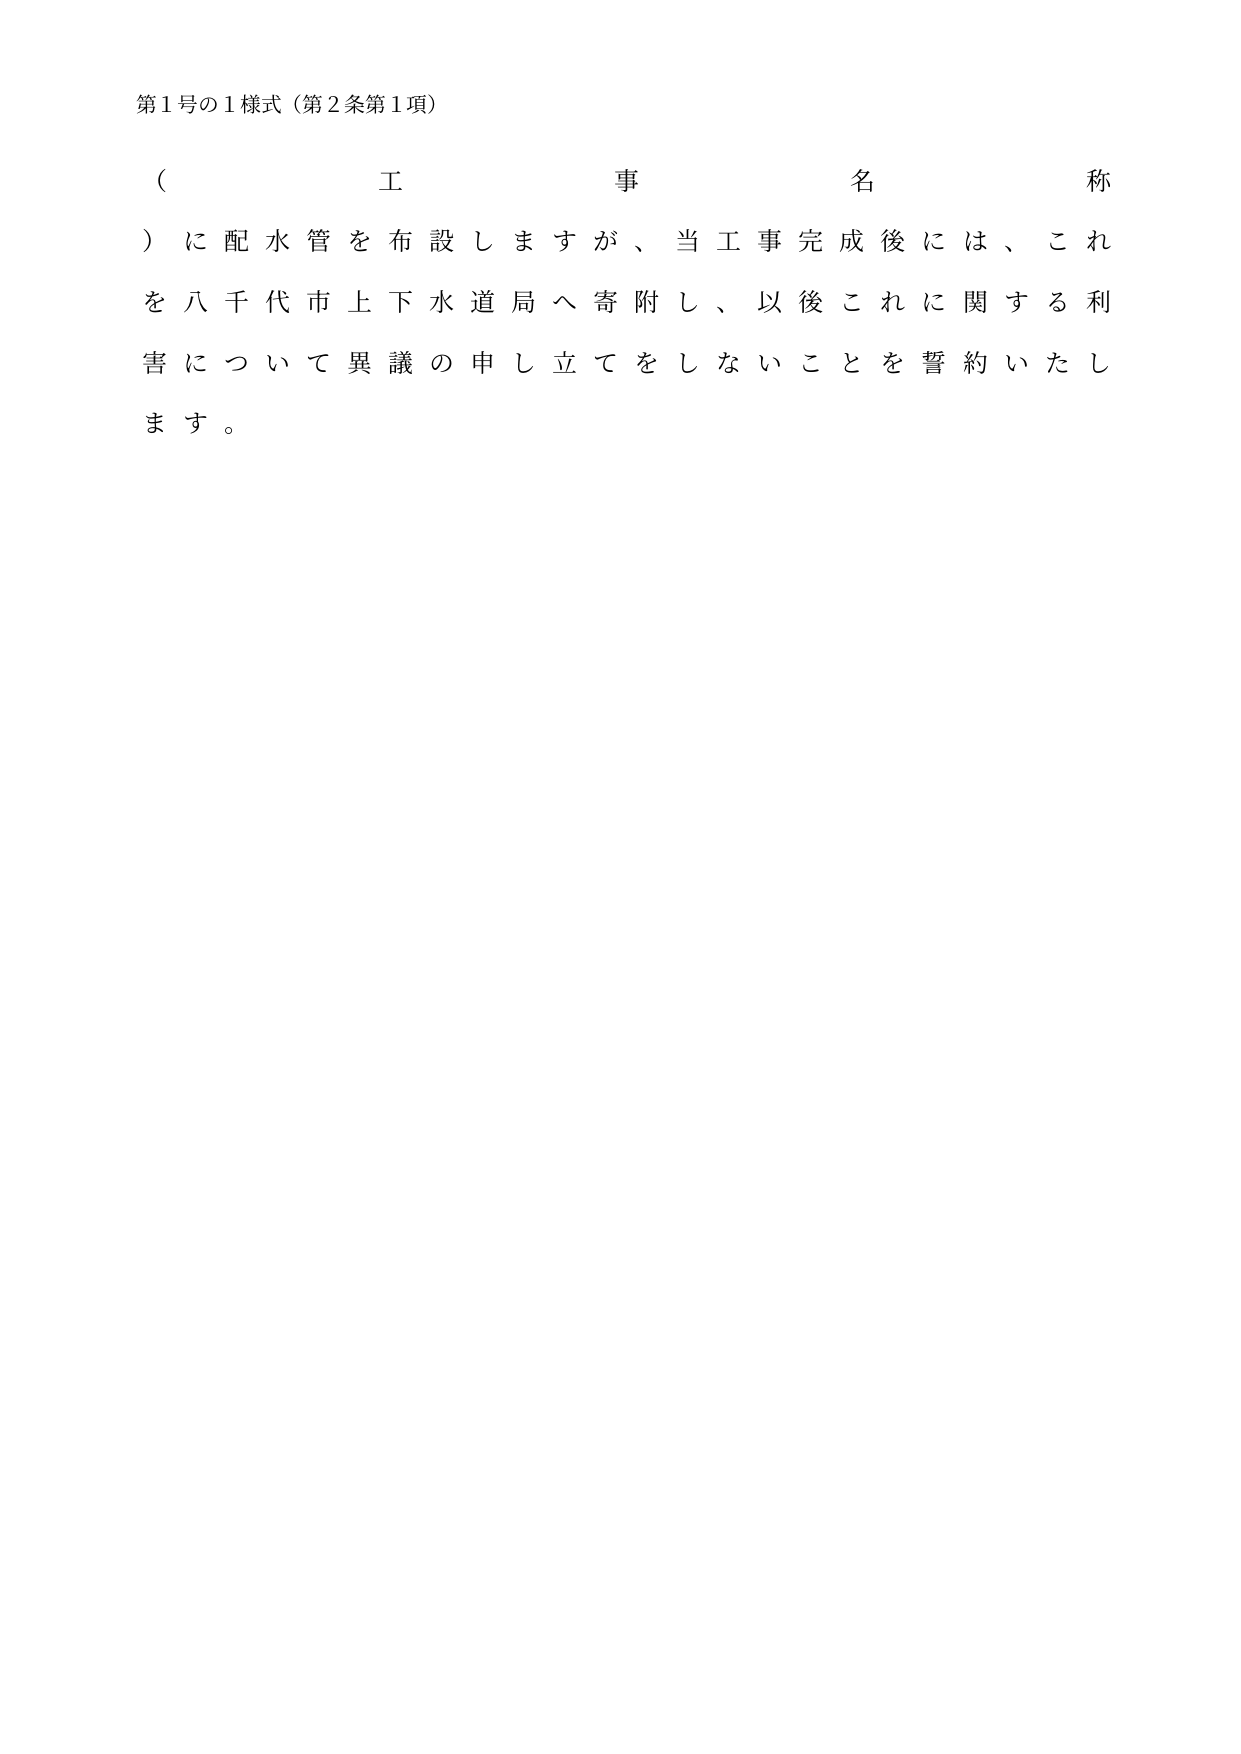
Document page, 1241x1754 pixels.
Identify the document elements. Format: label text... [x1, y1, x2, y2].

text （工事名称 ）に配水管を布設しますが、当工事完成後には、これを八千代市上下水道局へ寄附し、以後これに関する利害について異議の申し立てをしないことを誓約いたします。 [142, 149, 1127, 452]
